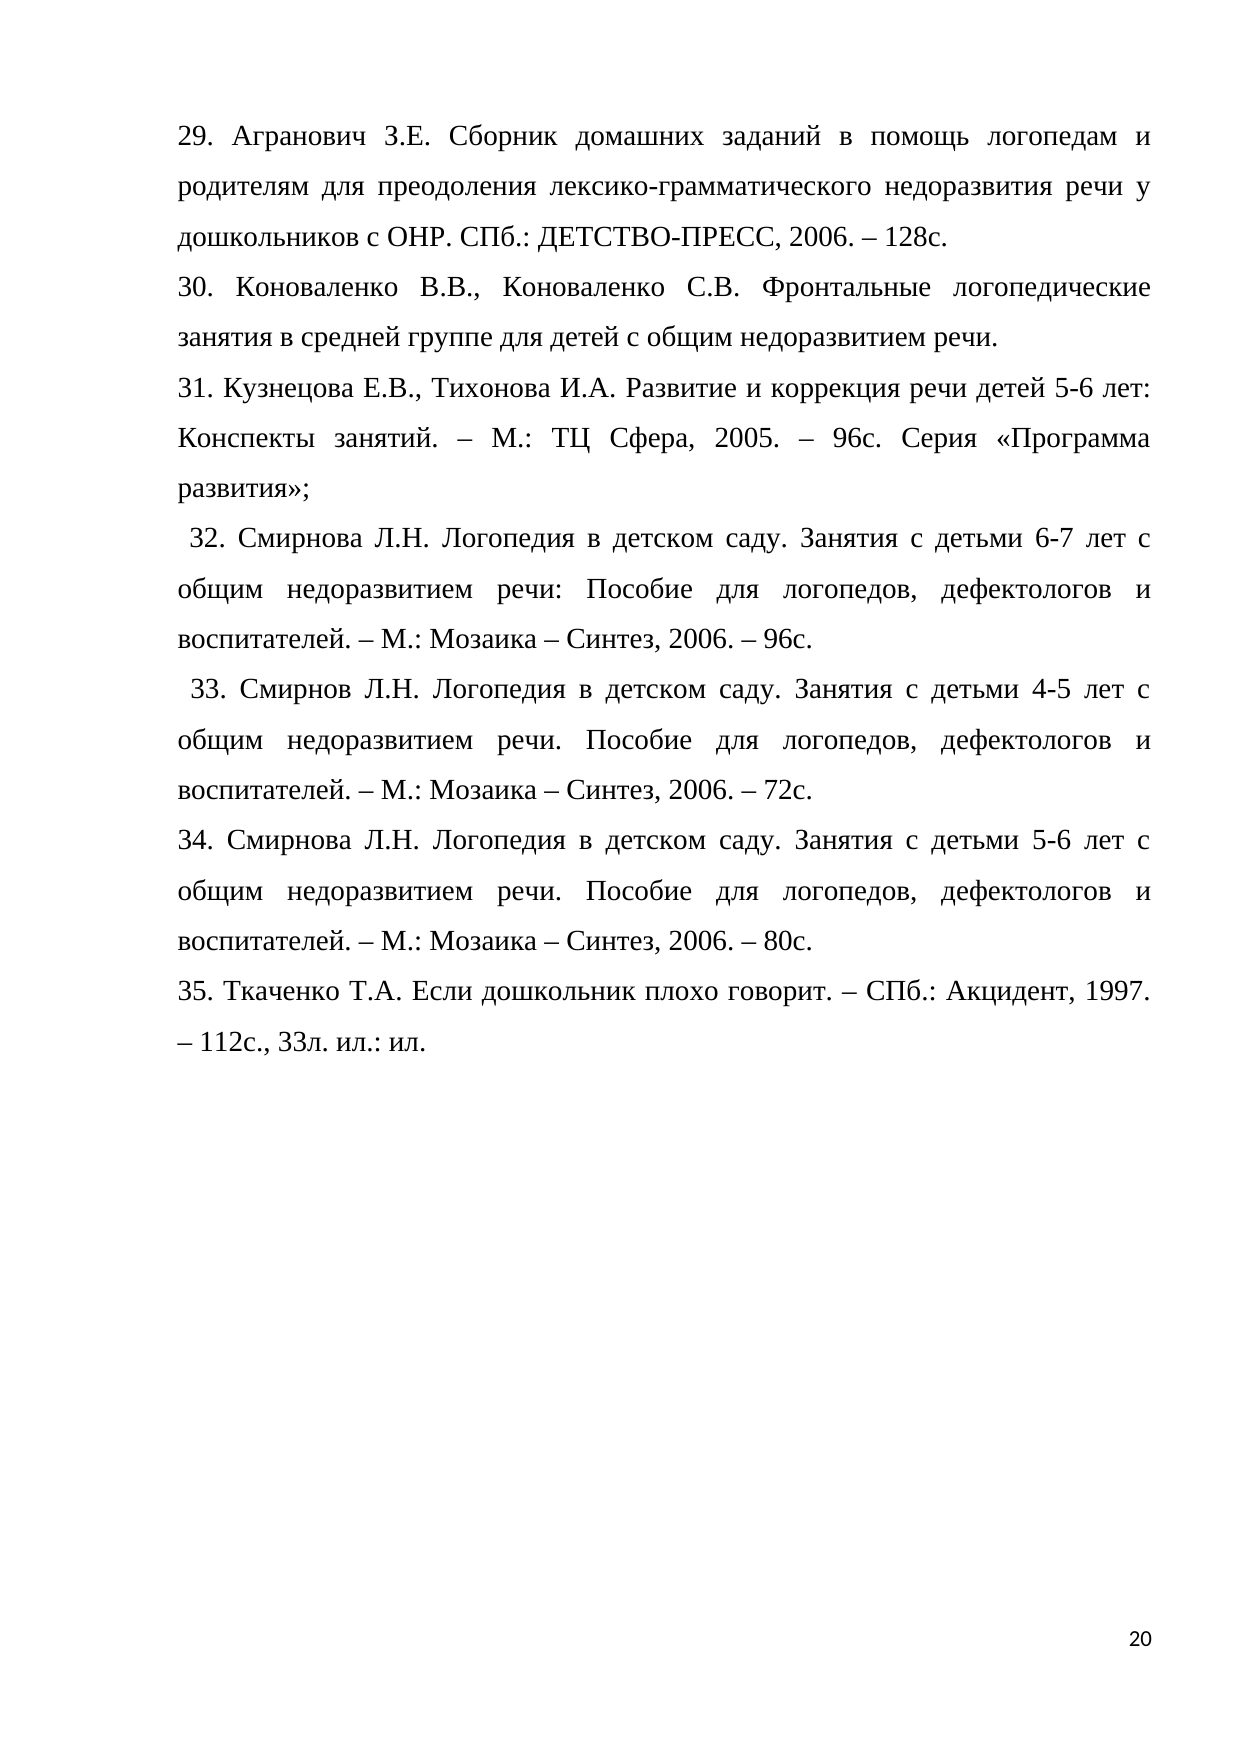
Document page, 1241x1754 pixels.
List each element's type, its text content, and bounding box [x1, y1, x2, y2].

text 29. Агранович З.Е. Сборник домашних заданий в помощь логопедам и родителям для преодоления лексико-грамматического недоразвития речи у дошкольников с ОНР. СПб.: ДЕТСТВО-ПРЕСС, 2006. – 128с. [177, 118, 1152, 252]
text 33. Смирнов Л.Н. Логопедия в детском саду. Занятия с детьми 4-5 лет с общим недоразвитием речи. Пособие для логопедов, дефектологов и воспитателей. – М.: Мозаика – Синтез, 2006. – 72с. [177, 672, 1152, 806]
text 34. Смирнова Л.Н. Логопедия в детском саду. Занятия с детьми 5-6 лет с общим недоразвитием речи. Пособие для логопедов, дефектологов и воспитателей. – М.: Мозаика – Синтез, 2006. – 80с. [177, 822, 1152, 957]
text 30. Коноваленко В.В., Коноваленко С.В. Фронтальные логопедические занятия в средней группе для детей с общим недоразвитием речи. [177, 269, 1152, 353]
text 31. Кузнецова Е.В., Тихонова И.А. Развитие и коррекция речи детей 5-6 лет: Конспекты занятий. – М.: ТЦ Сфера, 2005. – 96с. Серия «Программа развития»; [177, 370, 1152, 504]
text 32. Смирнова Л.Н. Логопедия в детском саду. Занятия с детьми 6-7 лет с общим недоразвитием речи: Пособие для логопедов, дефектологов и воспитателей. – М.: Мозаика – Синтез, 2006. – 96с. [177, 521, 1152, 655]
text 35. Ткаченко Т.А. Если дошкольник плохо говорит. – СПб.: Акцидент, 1997. – 112с., 33л. ил.: ил. [177, 973, 1152, 1057]
